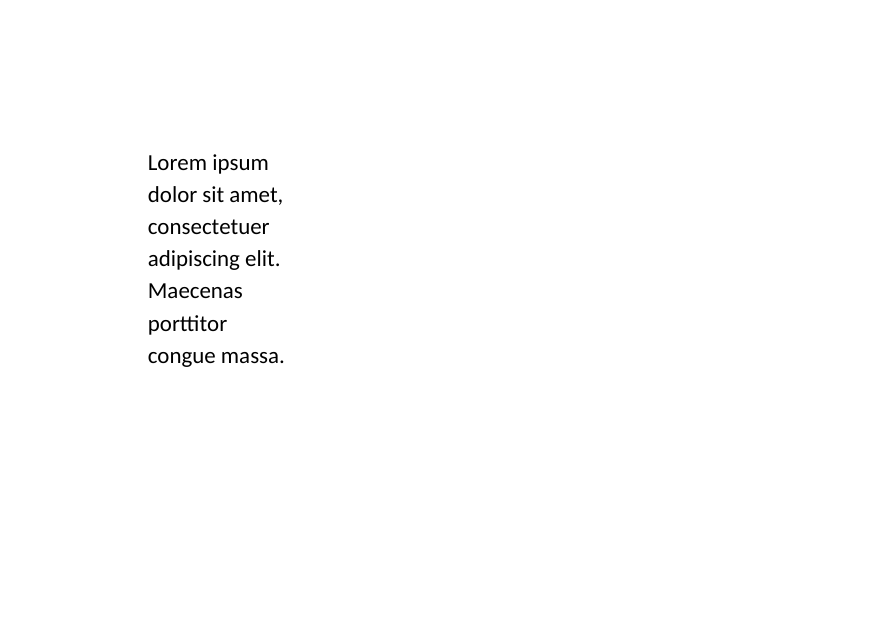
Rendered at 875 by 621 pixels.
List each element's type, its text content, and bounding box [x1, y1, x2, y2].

text Lorem ipsum dolor sit amet, consectetuer adipiscing elit. Maecenas porttitor congue massa. [148, 148, 291, 369]
